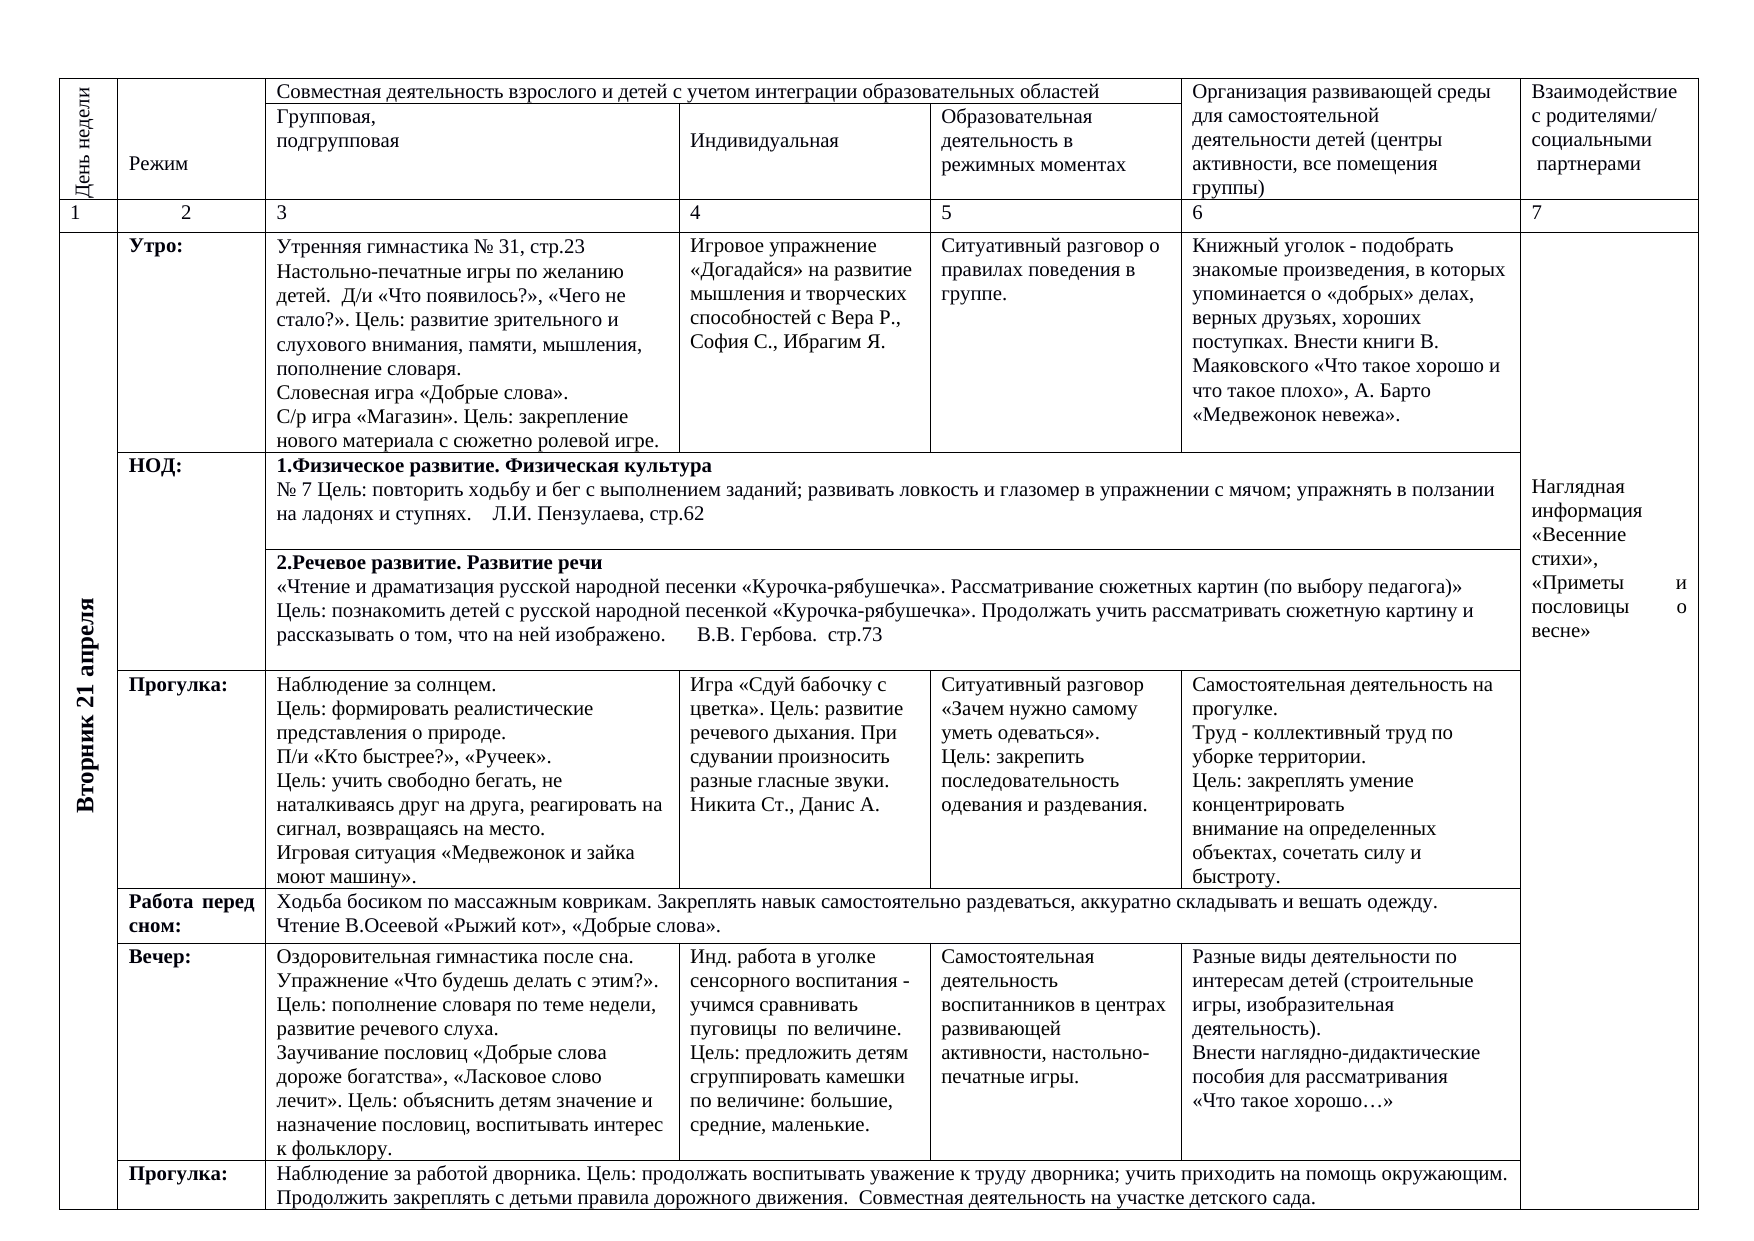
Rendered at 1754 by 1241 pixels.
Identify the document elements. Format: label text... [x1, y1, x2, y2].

table_header Режим [118, 79, 265, 199]
table_cell Самостоятельная деятельность воспитанников в центрах развивающей активности, настольно-печатные игры. [931, 944, 1181, 1160]
table_cell Наблюдение за солнцем. Цель: формировать реалистические представления о природе. П/и «Кто быстрее?», «Ручеек». Цель: учить свободно бегать, не наталкиваясь друг на друга, реагировать на сигнал, возвращаясь на место. Игровая ситуация «Медвежонок и зайка моют машину». [266, 671, 679, 888]
table_cell 4 [680, 200, 930, 232]
table_cell 3 [266, 200, 679, 232]
table_cell Разные виды деятельности по интересам детей (строительные игры, изобразительная деятельность). Внести наглядно-дидактические пособия для рассматривания «Что такое хорошо…» [1182, 944, 1520, 1160]
table_cell Инд. работа в уголке сенсорного воспитания - учимся сравнивать пуговицы по величине. Цель: предложить детям сгруппировать камешки по величине: большие, средние, маленькие. [680, 944, 930, 1160]
table_header Организация развивающей среды для самостоятельной деятельности детей (центры активности, все помещения группы) [1182, 79, 1520, 199]
table_cell 5 [931, 200, 1181, 232]
table_cell Утренняя гимнастика № 31, стр.23 Настольно-печатные игры по желанию детей. Д/и «Что появилось?», «Чего не стало?». Цель: развитие зрительного и слухового внимания, памяти, мышления, пополнение словаря. Словесная игра «Добрые слова». С/р игра «Магазин». Цель: закрепление нового материала с сюжетно ролевой игре. [266, 233, 679, 452]
table_cell 1.Физическое развитие. Физическая культура № 7 Цель: повторить ходьбу и бег с выполнением заданий; развивать ловкость и глазомер в упражнении с мячом; упражнять в ползании на ладонях и ступнях. Л.И. Пензулаева, стр.62 [266, 453, 1520, 549]
table_cell Прогулка: [118, 671, 265, 888]
table_cell 6 [1182, 200, 1520, 232]
table_cell 7 [1521, 200, 1698, 232]
table_cell Утро: [118, 233, 265, 452]
table_cell Игра «Сдуй бабочку с цветка». Цель: развитие речевого дыхания. При сдувании произносить разные гласные звуки. Никита Ст., Данис А. [680, 671, 930, 888]
table_cell 1 [60, 200, 117, 232]
table_cell Образовательная деятельность в режимных моментах [931, 104, 1181, 199]
table_cell 2.Речевое развитие. Развитие речи «Чтение и драматизация русской народной песенки «Курочка-рябушечка». Рассматривание сюжетных картин (по выбору педагога)» Цель: познакомить детей с русской народной песенкой «Курочка-рябушечка». Продолжать учить рассматривать сюжетную картину и рассказывать о том, что на ней изображено. В.В. Гербова. стр.73 [266, 550, 1520, 670]
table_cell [266, 1161, 1520, 1209]
table_cell Игровое упражнение «Догадайся» на развитие мышления и творческих способностей с Вера Р., София С., Ибрагим Я. [680, 233, 930, 452]
table_cell Вторник 21 апреля [60, 233, 117, 1209]
table_header Совместная деятельность взрослого и детей с учетом интеграции образовательных областей [266, 79, 1181, 103]
table_cell Индивидуальная [680, 104, 930, 199]
table_cell НОД: [118, 453, 265, 670]
table_cell Наглядная информация «Весенние стихи», «Приметы и пословицы о весне» [1521, 233, 1698, 1209]
table_cell Ситуативный разговор о правилах поведения в группе. [931, 233, 1181, 452]
table_cell Вечер: [118, 944, 265, 1160]
table_cell Прогулка: [118, 1161, 265, 1209]
table_cell Книжный уголок - подобрать знакомые произведения, в которых упоминается о «добрых» делах, верных друзьях, хороших поступках. Внести книги В. Маяковского «Что такое хорошо и что такое плохо», А. Барто «Медвежонок невежа». [1182, 233, 1520, 452]
table_cell 2 [118, 200, 265, 232]
table_header День недели [60, 79, 117, 199]
table_cell Групповая, подгрупповая [266, 104, 679, 199]
table_header Взаимодействие с родителями/ социальными партнерами [1521, 79, 1698, 199]
table_cell Оздоровительная гимнастика после сна. Упражнение «Что будешь делать с этим?». Цель: пополнение словаря по теме недели, развитие речевого слуха. Заучивание пословиц «Добрые слова дороже богатства», «Ласковое слово лечит». Цель: объяснить детям значение и назначение пословиц, воспитывать интерес к фольклору. [266, 944, 679, 1160]
table_cell Работа перед сном: [118, 889, 265, 943]
table_cell Самостоятельная деятельность на прогулке. Труд - коллективный труд по уборке территории. Цель: закреплять умение концентрировать внимание на определенных объектах, сочетать силу и быстроту. [1182, 671, 1520, 888]
table_cell Ситуативный разговор «Зачем нужно самому уметь одеваться». Цель: закрепить последовательность одевания и раздевания. [931, 671, 1181, 888]
table_cell Ходьба босиком по массажным коврикам. Закреплять навык самостоятельно раздеваться, аккуратно складывать и вешать одежду. Чтение В.Осеевой «Рыжий кот», «Добрые слова». [266, 889, 1520, 943]
